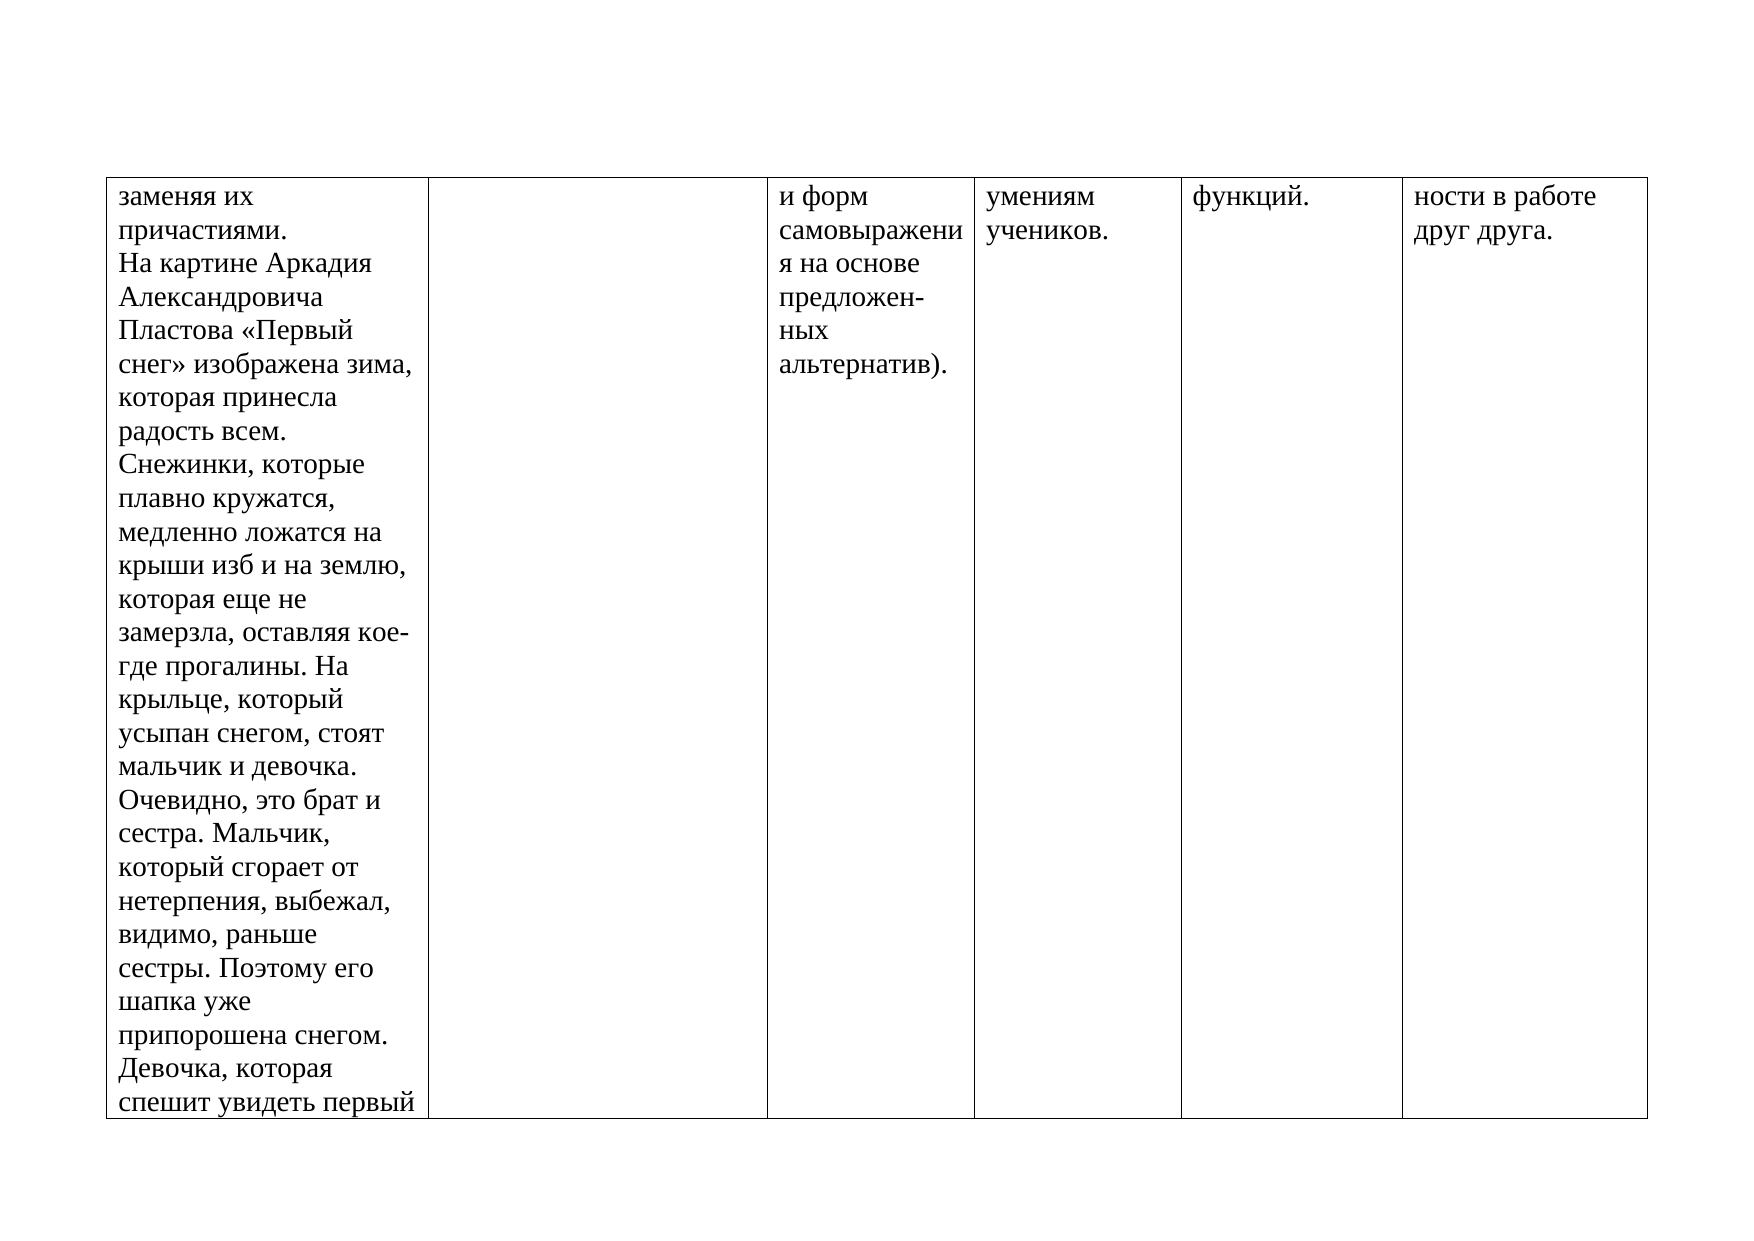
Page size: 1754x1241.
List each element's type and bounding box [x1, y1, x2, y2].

table_cell [429, 178, 767, 1117]
table_cell [768, 178, 974, 1117]
table_cell [1182, 178, 1402, 1117]
table_cell [107, 178, 428, 1117]
table_cell [975, 178, 1181, 1117]
table_cell [1403, 178, 1647, 1117]
